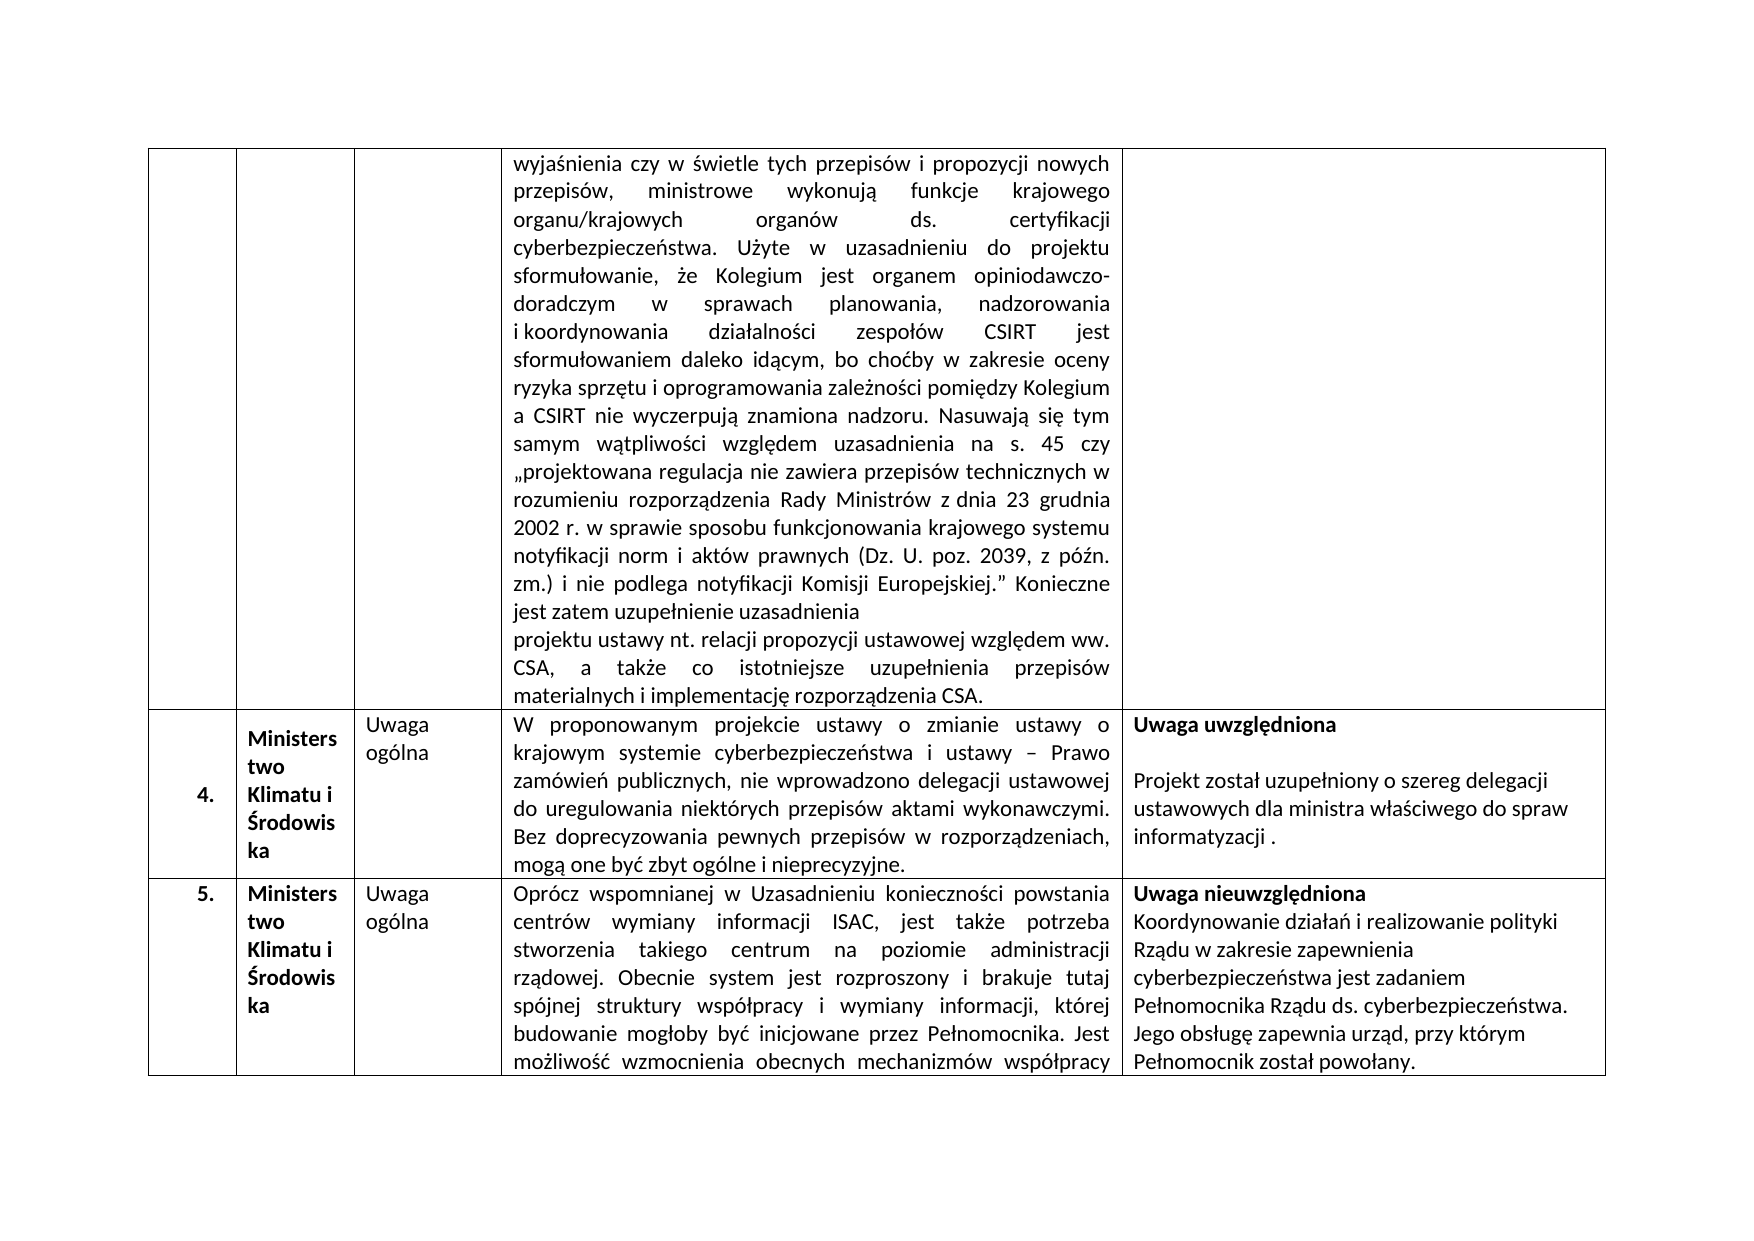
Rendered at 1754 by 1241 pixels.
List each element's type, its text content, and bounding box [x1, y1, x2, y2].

table_cell Uwaga ogólna [355, 710, 501, 878]
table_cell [1123, 879, 1605, 1075]
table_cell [237, 149, 354, 709]
table_cell [149, 710, 236, 878]
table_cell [1123, 149, 1605, 709]
table_cell Ministerstwo Klimatu i Środowiska [237, 710, 354, 878]
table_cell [502, 149, 1122, 709]
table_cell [237, 879, 354, 1075]
table_cell Uwaga uwzględniona Projekt został uzupełniony o szereg delegacji ustawowych dla ministra właściwego do spraw informatyzacji . [1123, 710, 1605, 878]
table_cell W proponowanym projekcie ustawy o zmianie ustawy o krajowym systemie cyberbezpieczeństwa i ustawy – Prawo zamówień publicznych, nie wprowadzono delegacji ustawowej do uregulowania niektórych przepisów aktami wykonawczymi. Bez doprecyzowania pewnych przepisów w rozporządzeniach, mogą one być zbyt ogólne i nieprecyzyjne. [502, 710, 1122, 878]
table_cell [502, 879, 1122, 1075]
table_cell Uwaga ogólna [355, 879, 501, 1075]
table_cell [149, 879, 236, 1075]
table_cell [355, 149, 501, 709]
table_cell [149, 149, 236, 709]
